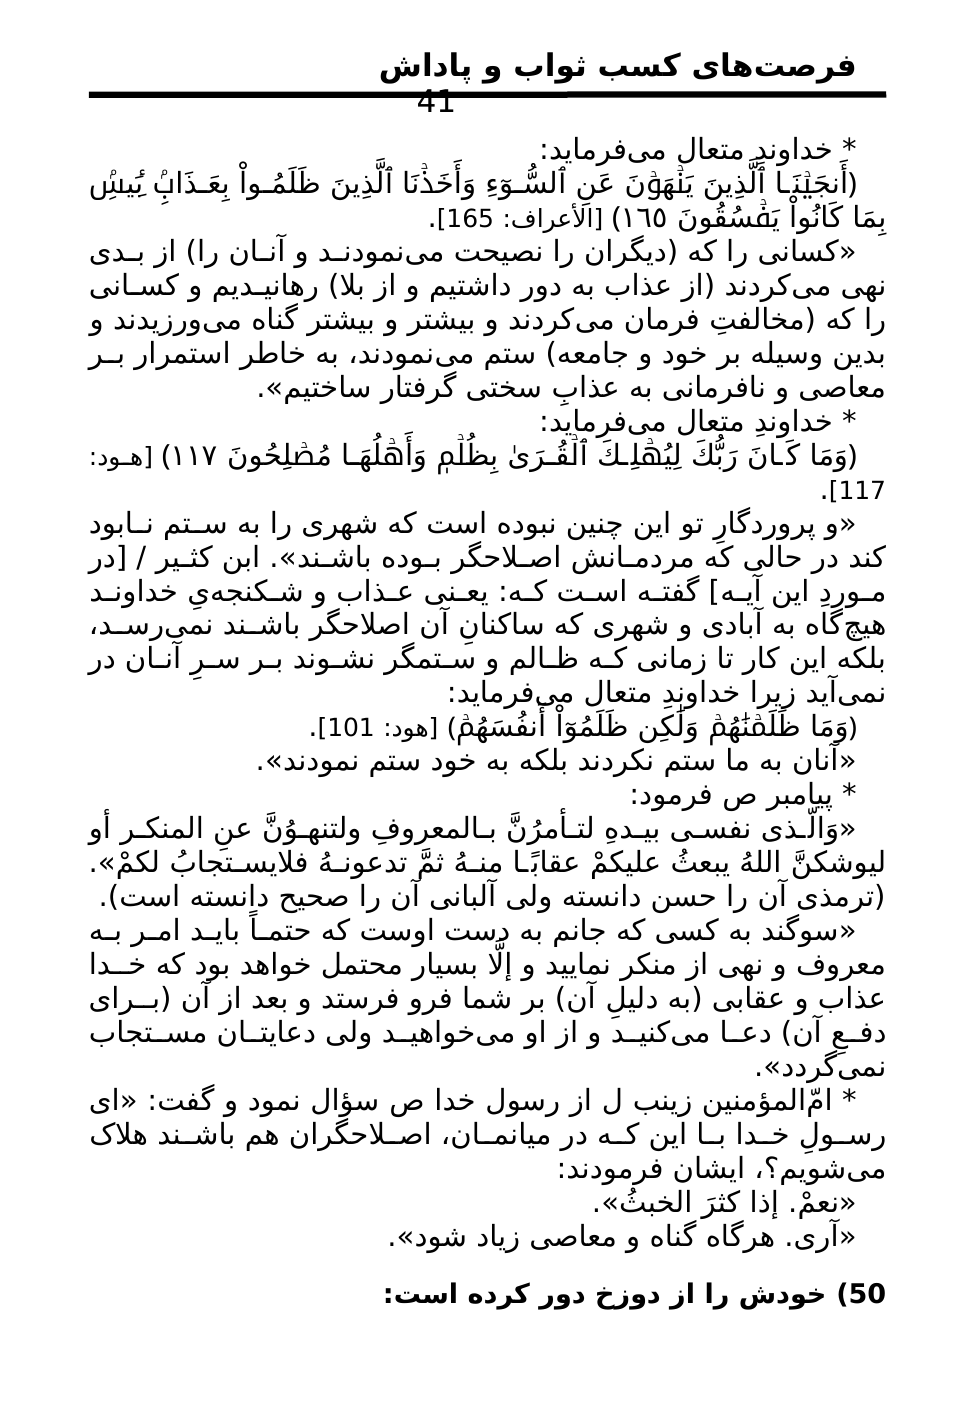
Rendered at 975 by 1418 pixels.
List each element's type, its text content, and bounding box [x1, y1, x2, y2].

text ﴿وَمَا كَانَ رَبُّكَ لِيُهۡلِكَ ٱلۡقُرَىٰ بِظُلۡمٖ وَأَهۡلُهَا مُصۡلِحُونَ ١١٧﴾ [هود: 117]. [89, 438, 886, 506]
text «سوگند به کسی که جانم به دست اوست که حتماً باید امر به معروف و نهی از منکر نمایید و إلَّا بسیار محتمل خواهد بود که خدا عذاب و عقابی (به دلیلِ آن) بر شما فرو فرستد و بعد از آن (برای دفعِ آن) دعا می‌کنید و از او می‌خواهید ولی دعایتان مستجاب نمی‌گردد». [89, 913, 886, 1083]
text ﴿أَنجَيۡنَا ٱلَّذِينَ يَنۡهَوۡنَ عَنِ ٱلسُّوٓءِ وَأَخَذۡنَا ٱلَّذِينَ ظَلَمُواْ بِعَذَابِۢ بَ‍ِٔيسِۢ بِمَا كَانُواْ يَفۡسُقُونَ ١٦٥﴾ [الأعراف: 165]. [89, 166, 886, 234]
text «وَالّذی نفسی بیدهِ لتأمرُنَّ بالمعروفِ ولتنهوُنَّ عنِ المنکر أو لیوشکنَّ اللهُ یبعثُ علیکمْ عقابًا منهُ ثمَّ تدعونهُ فلایستجابُ لکمْ». (ترمذی آن را حسن دانسته ولی آلبانی آن را صحیح دانسته است). [89, 812, 886, 913]
text «آری. هرگاه گناه و معاصی زیاد شود». [89, 1219, 886, 1253]
text ﴿وَمَا ظَلَمۡنَٰهُمۡ وَلَٰكِن ظَلَمُوٓاْ أَنفُسَهُمۡ﴾ [هود: 101]. [89, 710, 886, 744]
text * خداوندِ متعال می‌فرماید: [89, 404, 886, 438]
text 50) خودش را از دوزخ دور کرده است: [89, 1278, 886, 1310]
text «آنان به ما ستم نکردند بلکه به خود ستم نمودند». [89, 744, 886, 778]
text «و پروردگارِ تو این چنین نبوده است که شهری را به ستم نابود کند در حالی که مردمانش اصلاحگر بوده باشند». ابن کثیر / [در موردِ این آیه] گفته است که: یعنی عذاب و شکنجه‌یِ خداوند هیچ‌گاه به آبادی و شهری که ساکنانِ آن اصلاحگر باشند نمی‌رسد، بلکه این کار تا زمانی که ظالم و ستمگر نشوند بر سرِ آنان در نمی‌آید زیرا خداوندِ متعال می‌فرماید: [89, 506, 886, 710]
text * خداوندِ متعال می‌فرماید: [89, 132, 886, 166]
text «کسانی را که (دیگران را نصیحت می‌نمودند و آنان را) از بدی نهی می‌کردند (از عذاب به دور داشتیم و از بلا) رهانیدیم و کسانی را که (مخالفتِ فرمان می‌کردند و بیشتر و بیشتر گناه می‌ورزیدند و بدین وسیله بر خود و جامعه) ستم می‌نمودند، به خاطر استمرار بر معاصی و نافرمانی به عذابِ سختی گرفتار ساختیم». [89, 234, 886, 404]
text * پیامبر ص فرمود: [89, 778, 886, 812]
text * امّ‌المؤمنین زینب ل از رسول خدا ص سؤال نمود و گفت: «ای رسولِ خدا با این که در میانمان، اصلاحگران هم باشند هلاک می‌شویم؟، ایشان فرمودند: [89, 1083, 886, 1185]
text «نعمْ. إذا کثرَ الخبثُ». [89, 1185, 886, 1219]
